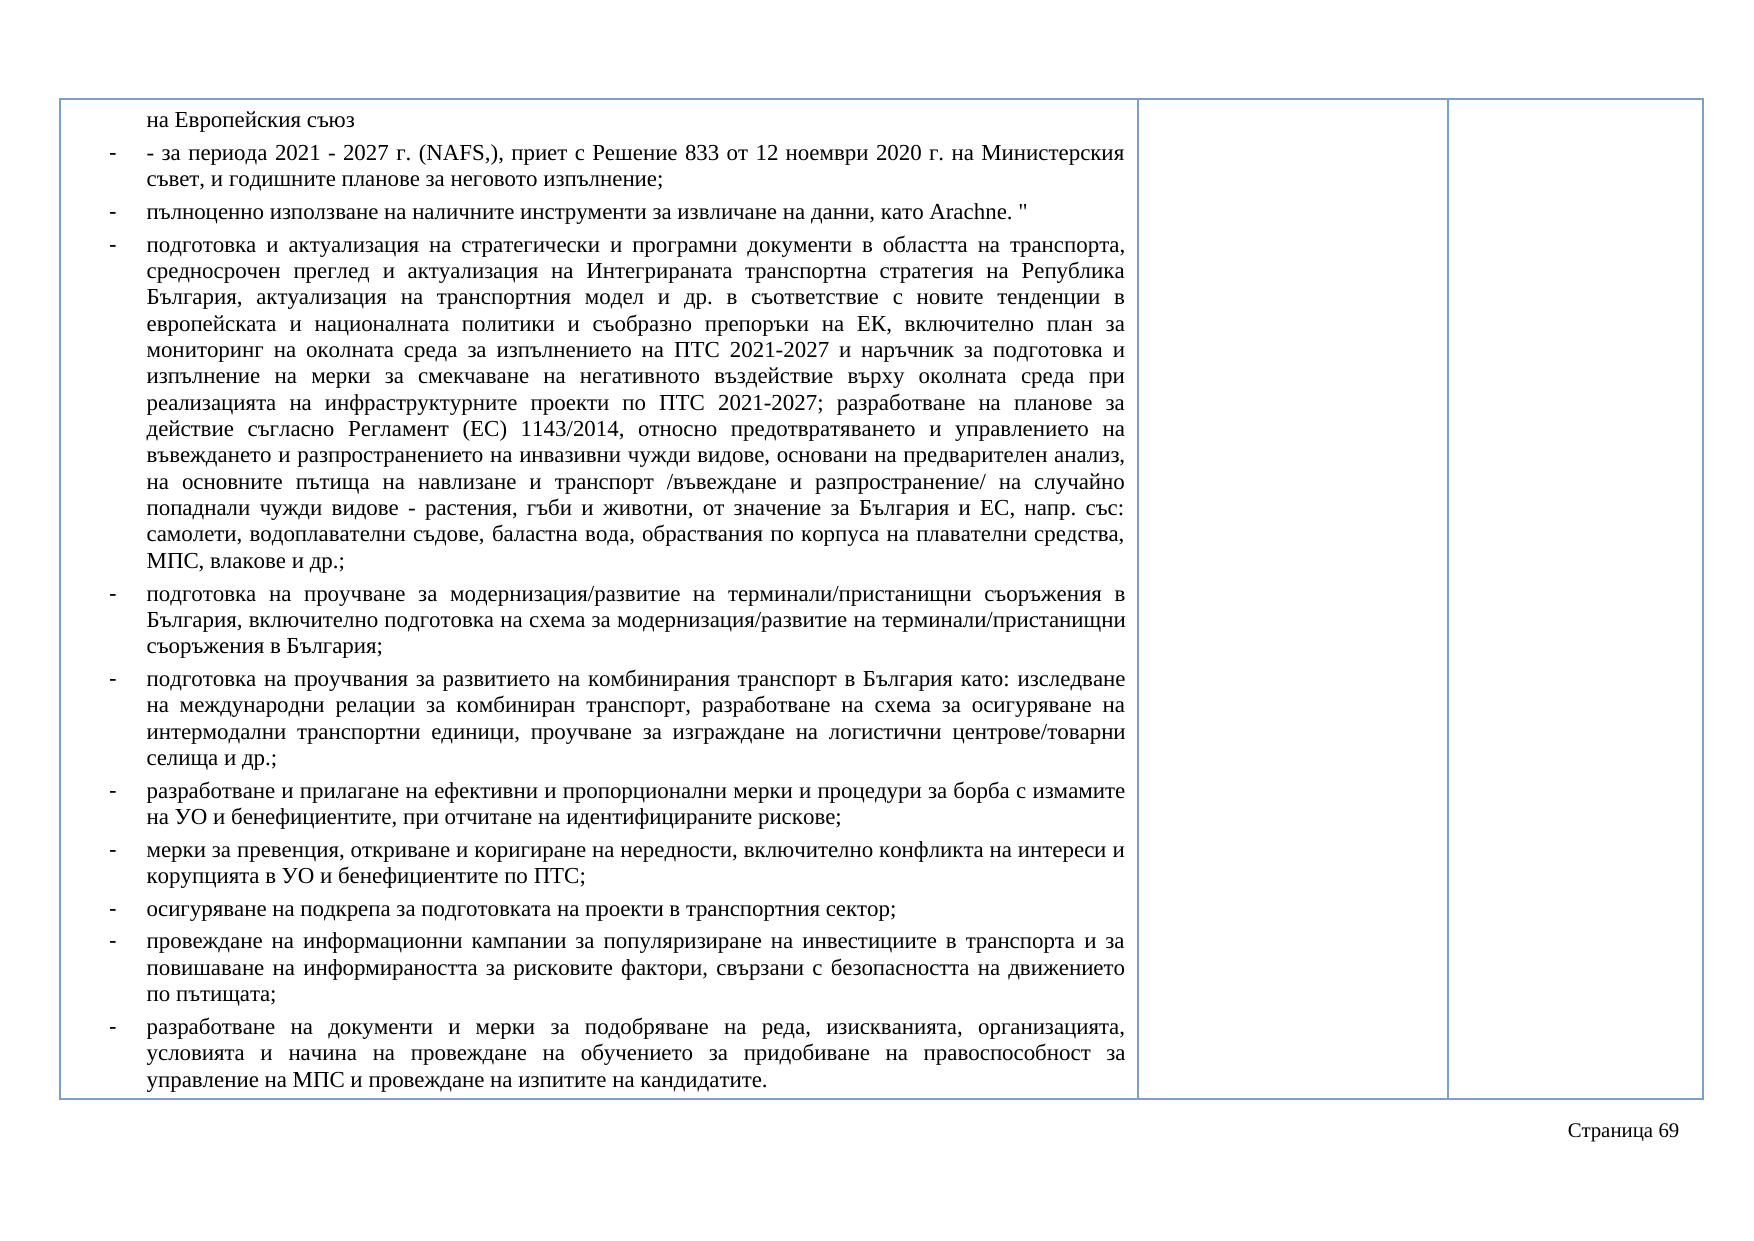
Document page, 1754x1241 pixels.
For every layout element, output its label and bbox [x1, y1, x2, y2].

table_cell [61, 100, 1137, 1098]
table_cell [1139, 100, 1447, 1098]
table_cell [1449, 100, 1702, 1098]
